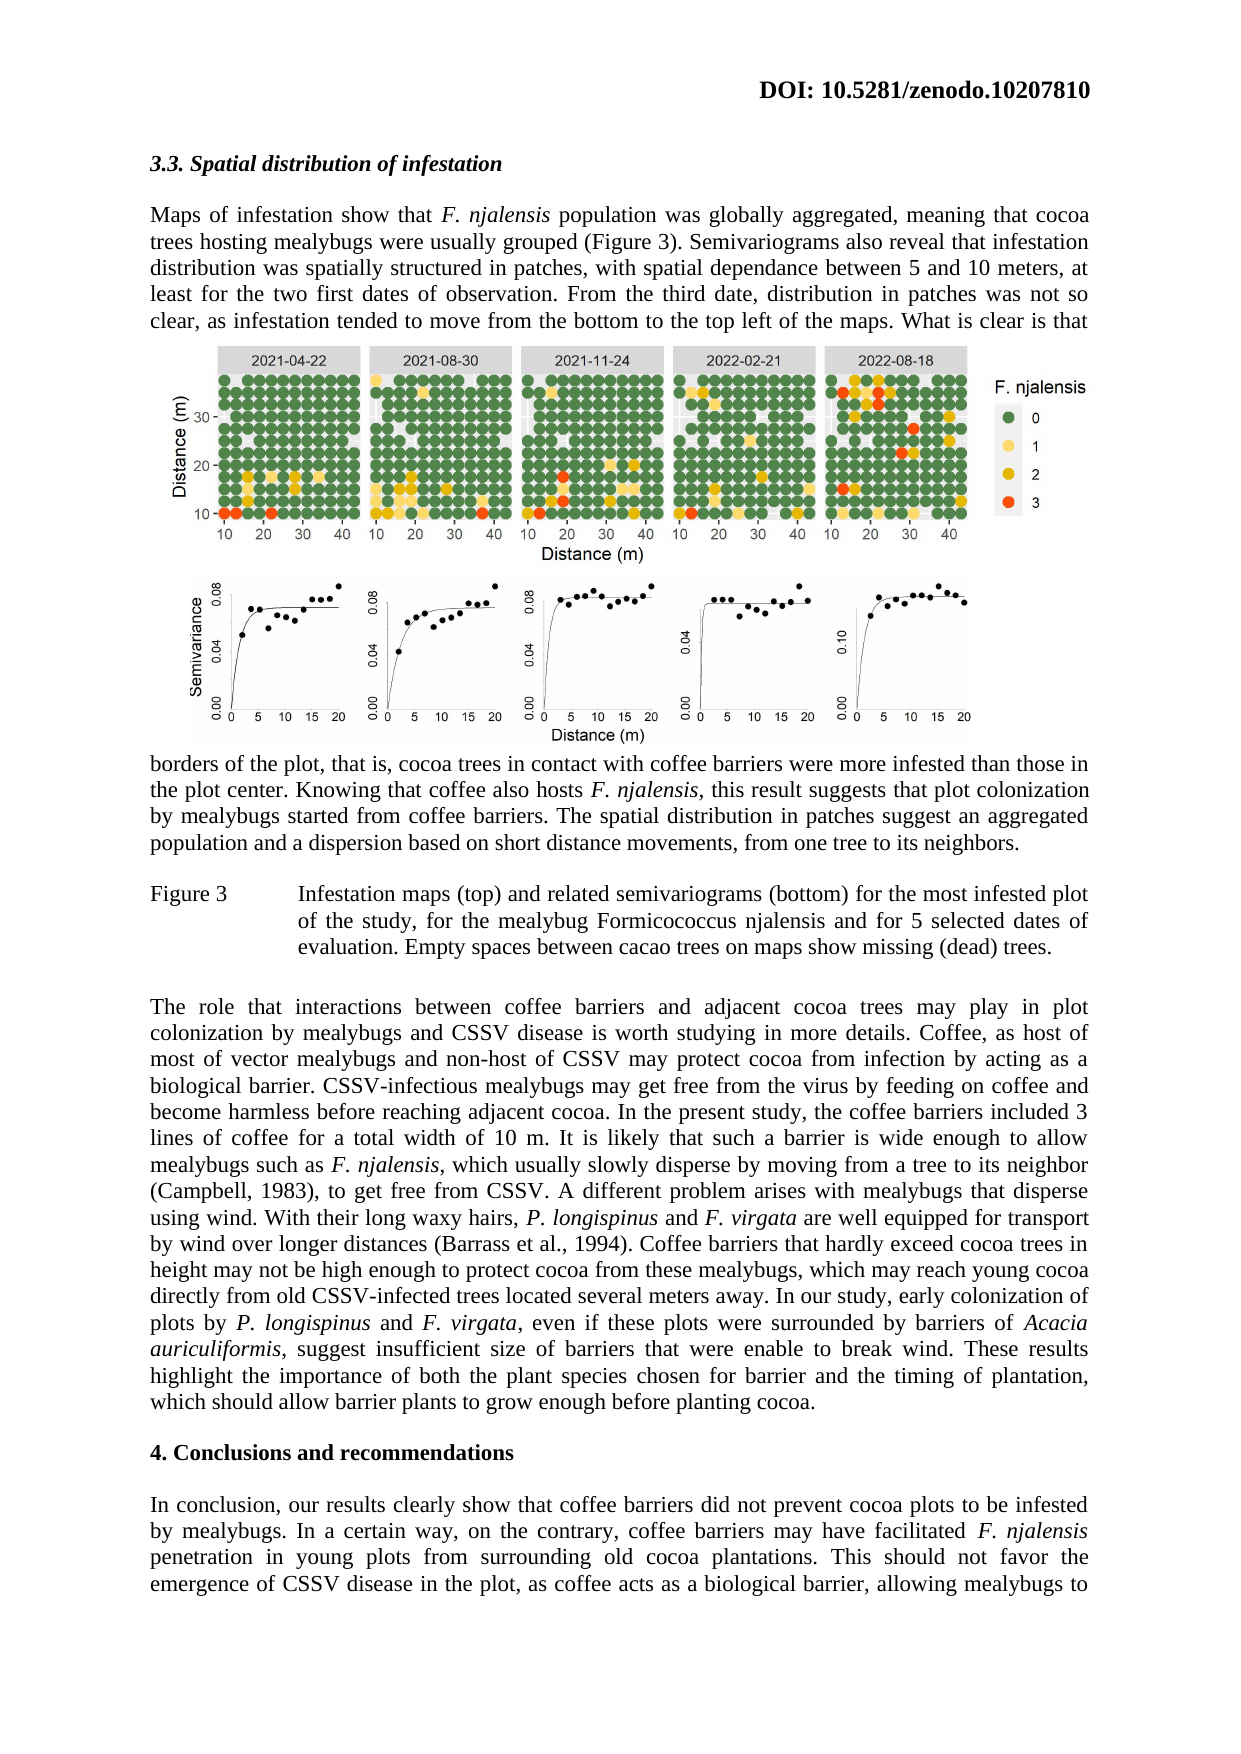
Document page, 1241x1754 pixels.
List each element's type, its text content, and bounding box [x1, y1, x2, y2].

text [150, 1491, 1090, 1596]
text Maps of infestation show that F. njalensis population was globally aggregated, meaning that cocoa trees hosting mealybugs were usually grouped (Figure 3). Semivariograms also reveal that infestation distribution was spatially structured in patches, with spatial dependance between 5 and 10 meters, at least for the two first dates of observation. From the third date, distribution in patches was not so clear, as infestation tended to move from the bottom to the top left of the maps. What is clear is that borders of the plot, that is, cocoa trees in contact with coffee barriers were more infested than those in the plot center. Knowing that coffee also hosts F. njalensis, this result suggests that plot colonization by mealybugs started from coffee barriers. The spatial distribution in patches suggest an aggregated population and a dispersion based on short distance movements, from one tree to its neighbors. [150, 201, 1090, 855]
subtitle 4. Conclusions and recommendations [150, 1439, 1090, 1466]
text The role that interactions between coffee barriers and adjacent cocoa trees may play in plot colonization by mealybugs and CSSV disease is worth studying in more details. Coffee, as host of most of vector mealybugs and non-host of CSSV may protect cocoa from infection by acting as a biological barrier. CSSV-infectious mealybugs may get free from the virus by feeding on coffee and become harmless before reaching adjacent cocoa. In the present study, the coffee barriers included 3 lines of coffee for a total width of 10 m. It is likely that such a barrier is wide enough to allow mealybugs such as F. njalensis, which usually slowly disperse by moving from a tree to its neighbor (Campbell, 1983), to get free from CSSV. A different problem arises with mealybugs that disperse using wind. With their long waxy hairs, P. longispinus and F. virgata are well equipped for transport by wind over longer distances (Barrass et al., 1994). Coffee barriers that hardly exceed cocoa trees in height may not be high enough to protect cocoa from these mealybugs, which may reach young cocoa directly from old CSSV-infected trees located several meters away. In our study, early colonization of plots by P. longispinus and F. virgata, even if these plots were surrounded by barriers of Acacia auriculiformis, suggest insufficient size of barriers that were enable to break wind. These results highlight the importance of both the plant species chosen for barrier and the timing of plantation, which should allow barrier plants to grow enough before planting cocoa. [150, 993, 1090, 1414]
text Figure 3 Infestation maps (top) and related semivariograms (bottom) for the most infested plot of the study, for the mealybug Formicococcus njalensis and for 5 selected dates of evaluation. Empty spaces between cacao trees on maps show missing (dead) trees. [150, 880, 1090, 959]
subtitle 3.3. Spatial distribution of infestation [150, 150, 1090, 176]
